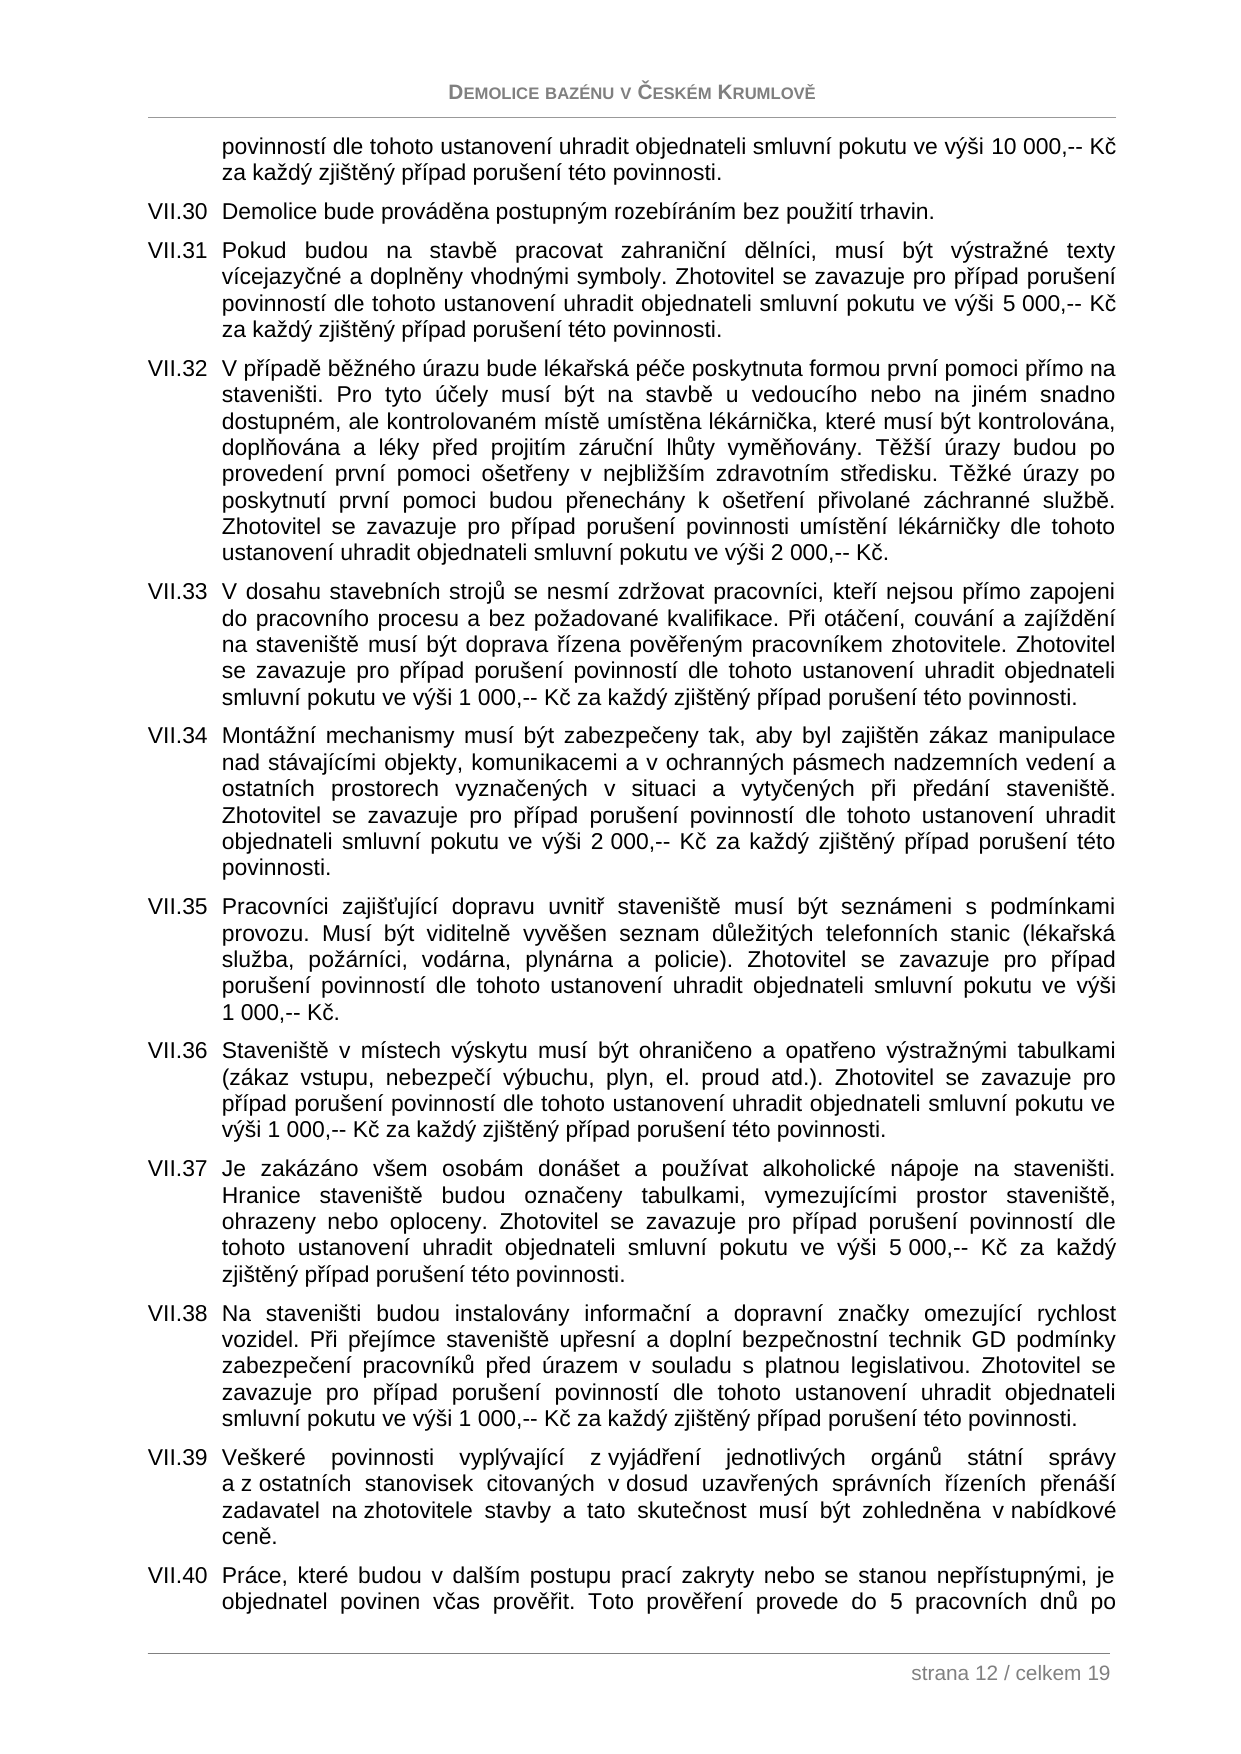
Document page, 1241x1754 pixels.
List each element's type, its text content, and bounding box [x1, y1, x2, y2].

list Pokud budou na stavbě pracovat zahraniční dělníci, musí být výstražné texty vícejazyčné a doplněny vhodnými symboly. Zhotovitel se zavazuje pro případ porušení povinností dle tohoto ustanovení uhradit objednateli smluvní pokutu ve výši 5 000,-- Kč za každý zjištěný případ porušení této povinnosti. [148, 237, 1116, 342]
list V dosahu stavebních strojů se nesmí zdržovat pracovníci, kteří nejsou přímo zapojeni do pracovního procesu a bez požadované kvalifikace. Při otáčení, couvání a zajíždění na staveniště musí být doprava řízena pověřeným pracovníkem zhotovitele. Zhotovitel se zavazuje pro případ porušení povinností dle tohoto ustanovení uhradit objednateli smluvní pokutu ve výši 1 000,-- Kč za každý zjištěný případ porušení této povinnosti. [148, 578, 1116, 710]
list Veškeré povinnosti vyplývající z vyjádření jednotlivých orgánů státní správy a z ostatních stanovisek citovaných v dosud uzavřených správních řízeních přenáší zadavatel na zhotovitele stavby a tato skutečnost musí být zohledněna v nabídkové ceně. [148, 1444, 1116, 1549]
list Staveniště v místech výskytu musí být ohraničeno a opatřeno výstražnými tabulkami (zákaz vstupu, nebezpečí výbuchu, plyn, el. proud atd.). Zhotovitel se zavazuje pro případ porušení povinností dle tohoto ustanovení uhradit objednateli smluvní pokutu ve výši 1 000,-- Kč za každý zjištěný případ porušení této povinnosti. [148, 1037, 1116, 1143]
list V případě běžného úrazu bude lékařská péče poskytnuta formou první pomoci přímo na staveništi. Pro tyto účely musí být na stavbě u vedoucího nebo na jiném snadno dostupném, ale kontrolovaném místě umístěna lékárnička, které musí být kontrolována, doplňována a léky před projitím záruční lhůty vyměňovány. Těžší úrazy budou po provedení první pomoci ošetřeny v nejbližším zdravotním středisku. Těžké úrazy po poskytnutí první pomoci budou přenechány k ošetření přivolané záchranné službě. Zhotovitel se zavazuje pro případ porušení povinnosti umístění lékárničky dle tohoto ustanovení uhradit objednateli smluvní pokutu ve výši 2 000,-- Kč. [148, 355, 1116, 566]
list Pracovníci zajišťující dopravu uvnitř staveniště musí být seznámeni s podmínkami provozu. Musí být viditelně vyvěšen seznam důležitých telefonních stanic (lékařská služba, požárníci, vodárna, plynárna a policie). Zhotovitel se zavazuje pro případ porušení povinností dle tohoto ustanovení uhradit objednateli smluvní pokutu ve výši 1 000,-- Kč. [148, 893, 1116, 1025]
list Je zakázáno všem osobám donášet a používat alkoholické nápoje na staveništi. Hranice staveniště budou označeny tabulkami, vymezujícími prostor staveniště, ohrazeny nebo oploceny. Zhotovitel se zavazuje pro případ porušení povinností dle tohoto ustanovení uhradit objednateli smluvní pokutu ve výši 5 000,-- Kč za každý zjištěný případ porušení této povinnosti. [148, 1155, 1116, 1287]
list Montážní mechanismy musí být zabezpečeny tak, aby byl zajištěn zákaz manipulace nad stávajícími objekty, komunikacemi a v ochranných pásmech nadzemních vedení a ostatních prostorech vyznačených v situaci a vytyčených při předání staveniště. Zhotovitel se zavazuje pro případ porušení povinností dle tohoto ustanovení uhradit objednateli smluvní pokutu ve výši 2 000,-- Kč za každý zjištěný případ porušení této povinnosti. [148, 722, 1116, 881]
list Na staveništi budou instalovány informační a dopravní značky omezující rychlost vozidel. Při přejímce staveniště upřesní a doplní bezpečnostní technik GD podmínky zabezpečení pracovníků před úrazem v souladu s platnou legislativou. Zhotovitel se zavazuje pro případ porušení povinností dle tohoto ustanovení uhradit objednateli smluvní pokutu ve výši 1 000,-- Kč za každý zjištěný případ porušení této povinnosti. [148, 1299, 1116, 1431]
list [148, 133, 1116, 186]
list Demolice bude prováděna postupným rozebíráním bez použití trhavin. [148, 198, 1116, 224]
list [148, 1562, 1116, 1614]
